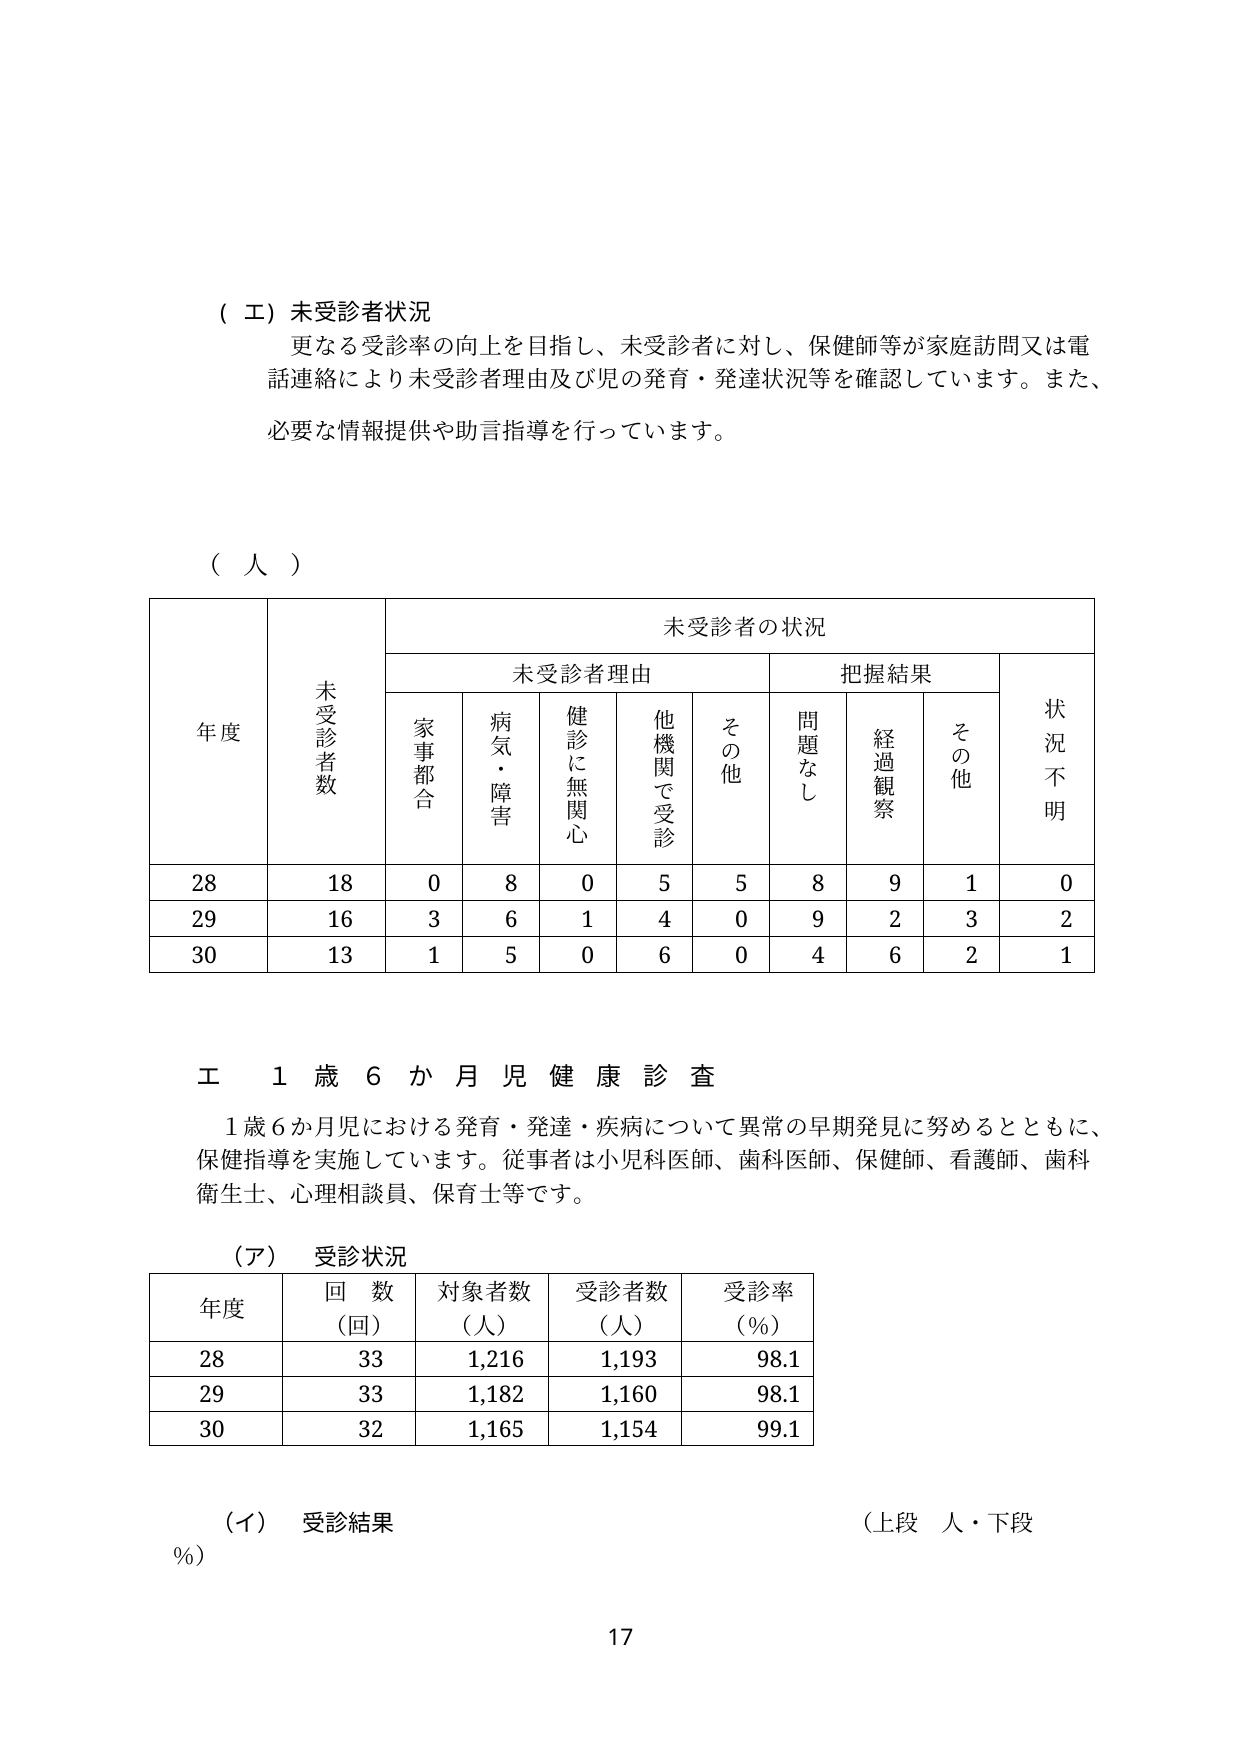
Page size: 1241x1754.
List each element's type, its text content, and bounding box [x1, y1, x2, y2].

table_header 未受診者数 [268, 599, 385, 864]
table_cell 4 [770, 937, 846, 972]
table_cell 0 [540, 865, 616, 900]
table_cell 1 [1000, 937, 1094, 972]
table_cell 28 [150, 865, 267, 900]
table_cell 経過観察 [847, 693, 923, 864]
table_cell 30 [150, 937, 267, 972]
table_cell 5 [693, 865, 769, 900]
table_cell 6 [847, 937, 923, 972]
table_cell 0 [1000, 865, 1094, 900]
table_cell 1 [540, 901, 616, 936]
text （イ） 受診結果 （上段 人・下段 ％） [149, 1504, 1091, 1571]
table_cell 6 [463, 901, 539, 936]
table_cell その他 [693, 693, 769, 864]
table_cell 2 [1000, 901, 1094, 936]
table_cell 99.1 [682, 1412, 813, 1445]
table_cell 0 [386, 865, 462, 900]
table_cell 4 [617, 901, 692, 936]
table_cell 6 [617, 937, 692, 972]
text １歳６か月児における発育・発達・疾病について異常の早期発見に努めるとともに、保健指導を実施しています。従事者は小児科医師、歯科医師、保健師、看護師、歯科衛生士、心理相談員、保育士等です。 [191, 1108, 1091, 1209]
table_cell 3 [924, 901, 999, 936]
table_cell 0 [693, 901, 769, 936]
table_cell 3 [386, 901, 462, 936]
table_cell 16 [268, 901, 385, 936]
table_cell 28 [150, 1342, 282, 1376]
table_cell 家事都合 [386, 693, 462, 864]
table_cell 1 [924, 865, 999, 900]
table_header 年度 [150, 599, 267, 864]
table_cell 問題なし [770, 693, 846, 864]
table_cell 2 [847, 901, 923, 936]
text エ １歳６か月児健康診査 [149, 1041, 1091, 1108]
table_cell 1,193 [549, 1342, 681, 1376]
table_cell 33 [283, 1342, 415, 1376]
table_cell 2 [924, 937, 999, 972]
table_cell 98.1 [682, 1377, 813, 1411]
table_header 対象者数（人） [416, 1274, 548, 1341]
table_cell 8 [770, 865, 846, 900]
table_cell 1,154 [549, 1412, 681, 1445]
table_cell 他機関で受診 [617, 693, 692, 864]
table_header 受診者数（人） [549, 1274, 681, 1341]
table_cell 29 [150, 1377, 282, 1411]
table_cell 29 [150, 901, 267, 936]
table_cell 33 [283, 1377, 415, 1411]
table_header 未受診者の状況 [386, 599, 1094, 653]
table_cell 未受診者理由 [386, 654, 769, 692]
table_cell 5 [463, 937, 539, 972]
table_cell 1,216 [416, 1342, 548, 1376]
table_cell 8 [463, 865, 539, 900]
table_cell 5 [617, 865, 692, 900]
table_cell 1,165 [416, 1412, 548, 1445]
table_header 受診率 （％） [682, 1274, 813, 1341]
table_cell 98.1 [682, 1342, 813, 1376]
table_cell 13 [268, 937, 385, 972]
table_cell 32 [283, 1412, 415, 1445]
table_cell 健診に無関心 [540, 693, 616, 864]
table_cell 0 [540, 937, 616, 972]
table_cell 9 [770, 901, 846, 936]
table_cell 0 [693, 937, 769, 972]
table_cell 把握結果 [770, 654, 999, 692]
table_cell 1,182 [416, 1377, 548, 1411]
table_cell 状況不明 [1000, 654, 1094, 864]
table_cell 1 [386, 937, 462, 972]
table_cell その他 [924, 693, 999, 864]
table_cell 9 [847, 865, 923, 900]
text (エ) 未受診者状況 [149, 294, 1091, 327]
text （ア） 受診状況 [149, 1239, 1091, 1272]
text （人） [173, 462, 1091, 597]
table_cell 30 [150, 1412, 282, 1445]
table_cell 18 [268, 865, 385, 900]
text 更なる受診率の向上を目指し、未受診者に対し、保健師等が家庭訪問又は電話連絡により未受診者理由及び児の発育・発達状況等を確認しています。また、必要な情報提供や助言指導を行っています。 [244, 327, 1091, 462]
table_header 年度 [150, 1274, 282, 1341]
table_cell 病気・障害 [463, 693, 539, 864]
table_cell 1,160 [549, 1377, 681, 1411]
table_header 回 数 （回） [283, 1274, 415, 1341]
